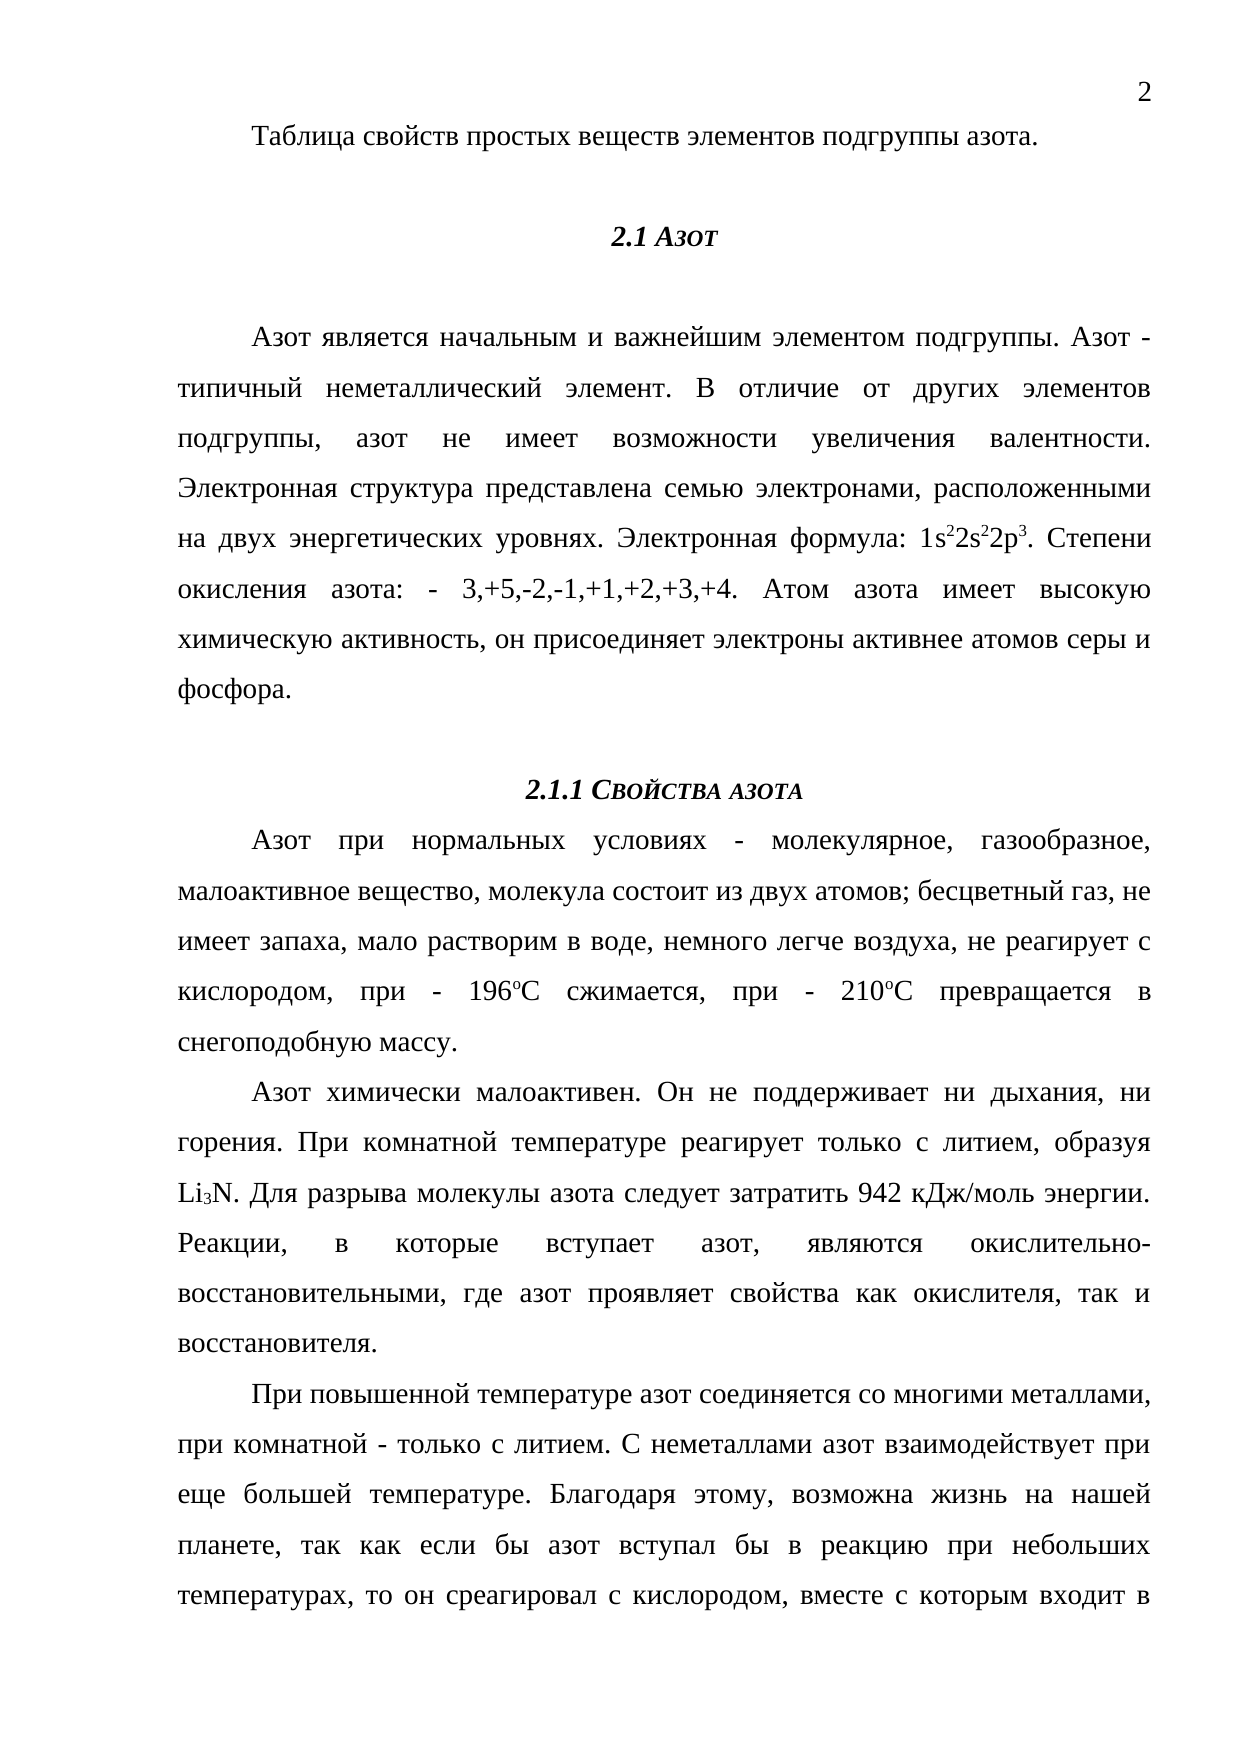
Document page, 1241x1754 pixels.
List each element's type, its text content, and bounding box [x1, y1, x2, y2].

text Азот является начальным и важнейшим элементом подгруппы. Азот - типичный неметаллический элемент. В отличие от других элементов подгруппы, азот не имеет возможности увеличения валентности. Электронная структура представлена семью электронами, расположенными на двух энергетических уровнях. Электронная формула: 1s22s22p3. Степени окисления азота: - 3,+5,-2,-1,+1,+2,+3,+4. Атом азота имеет высокую химическую активность, он присоединяет электроны активнее атомов серы и фосфора. [177, 319, 1152, 705]
text Азот при нормальных условиях - молекулярное, газообразное, малоактивное вещество, молекула состоит из двух атомов; бесцветный газ, не имеет запаха, мало растворим в воде, немного легче воздуха, не реагирует с кислородом, при - 196оС сжимается, при - 210оС превращается в снегоподобную массу. [177, 822, 1152, 1057]
subtitle 2.1.1 Свойства азота [177, 772, 1152, 806]
text Азот химически малоактивен. Он не поддерживает ни дыхания, ни горения. При комнатной температуре реагирует только с литием, образуя Li3N. Для разрыва молекулы азота следует затратить 942 кДж/моль энергии. Реакции, в которые вступает азот, являются окислительно-восстановительными, где азот проявляет свойства как окислителя, так и восстановителя. [177, 1074, 1152, 1359]
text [177, 1376, 1152, 1611]
text Таблица свойств простых веществ элементов подгруппы азота. [177, 118, 1152, 152]
subtitle 2.1 Азот [177, 219, 1152, 252]
